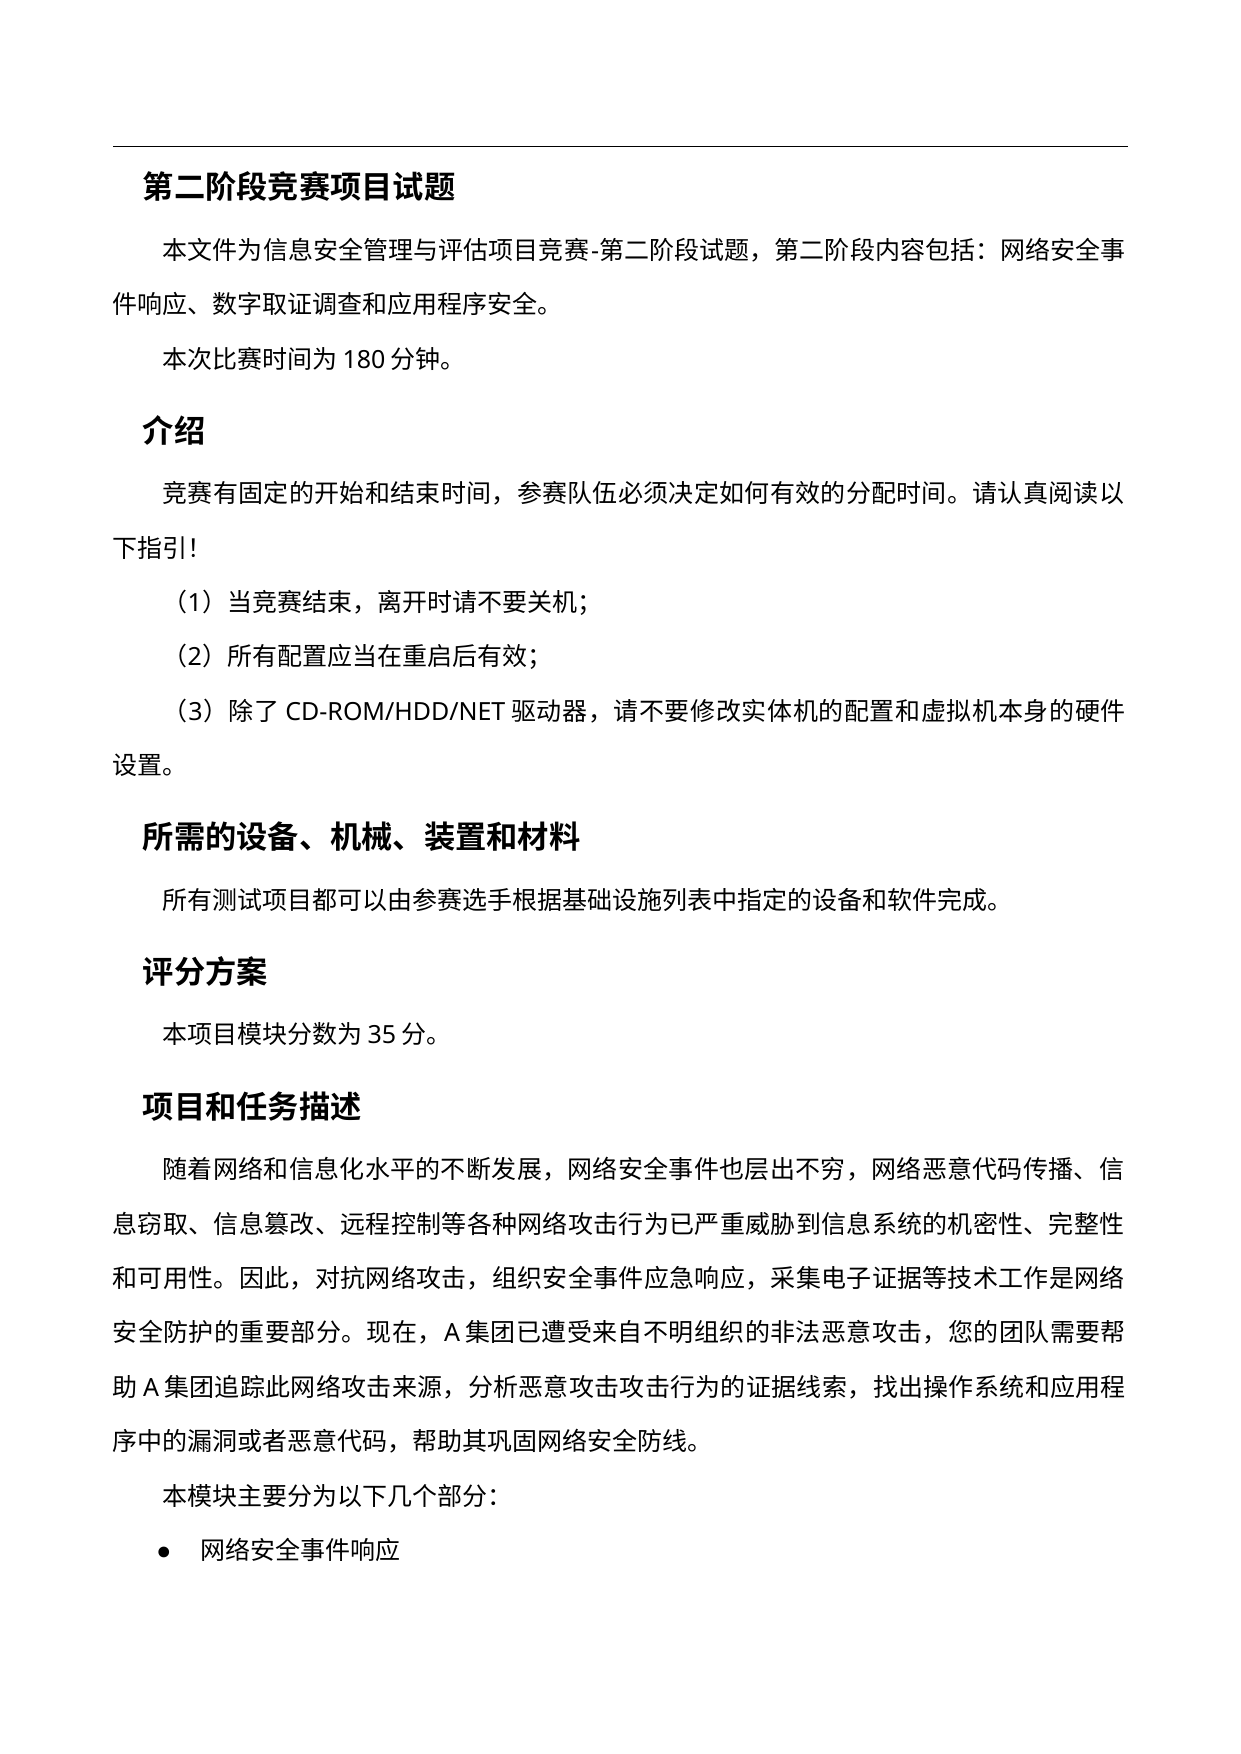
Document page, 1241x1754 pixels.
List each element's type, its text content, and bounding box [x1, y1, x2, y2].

subtitle 介绍 [143, 406, 1128, 451]
text 本文件为信息安全管理与评估项目竞赛-第二阶段试题，第二阶段内容包括：网络安全事件响应、数字取证调查和应用程序安全。 [112, 230, 1128, 321]
subtitle 第二阶段竞赛项目试题 [143, 162, 1128, 208]
list 网络安全事件响应 [156, 1530, 1128, 1567]
text 竞赛有固定的开始和结束时间，参赛队伍必须决定如何有效的分配时间。请认真阅读以下指引！ [112, 474, 1128, 564]
text （3）除了CD-ROM/HDD/NET驱动器，请不要修改实体机的配置和虚拟机本身的硬件设置。 [112, 691, 1128, 782]
text 本次比赛时间为180分钟。 [112, 339, 1128, 375]
text 本项目模块分数为35分。 [112, 1015, 1128, 1051]
text （1）当竞赛结束，离开时请不要关机； [112, 582, 1128, 619]
text 本模块主要分为以下几个部分： [112, 1476, 1128, 1512]
subtitle 项目和任务描述 [143, 1082, 1128, 1127]
text 所有测试项目都可以由参赛选手根据基础设施列表中指定的设备和软件完成。 [112, 880, 1128, 917]
text （2）所有配置应当在重启后有效； [112, 637, 1128, 673]
text 随着网络和信息化水平的不断发展，网络安全事件也层出不穷，网络恶意代码传播、信息窃取、信息篡改、远程控制等各种网络攻击行为已严重威胁到信息系统的机密性、完整性和可用性。因此，对抗网络攻击，组织安全事件应急响应，采集电子证据等技术工作是网络安全防护的重要部分。现在，A集团已遭受来自不明组织的非法恶意攻击，您的团队需要帮助A集团追踪此网络攻击来源，分析恶意攻击攻击行为的证据线索，找出操作系统和应用程序中的漏洞或者恶意代码，帮助其巩固网络安全防线。 [112, 1150, 1128, 1458]
subtitle 所需的设备、机械、装置和材料 [143, 812, 1128, 858]
subtitle 评分方案 [143, 947, 1128, 992]
